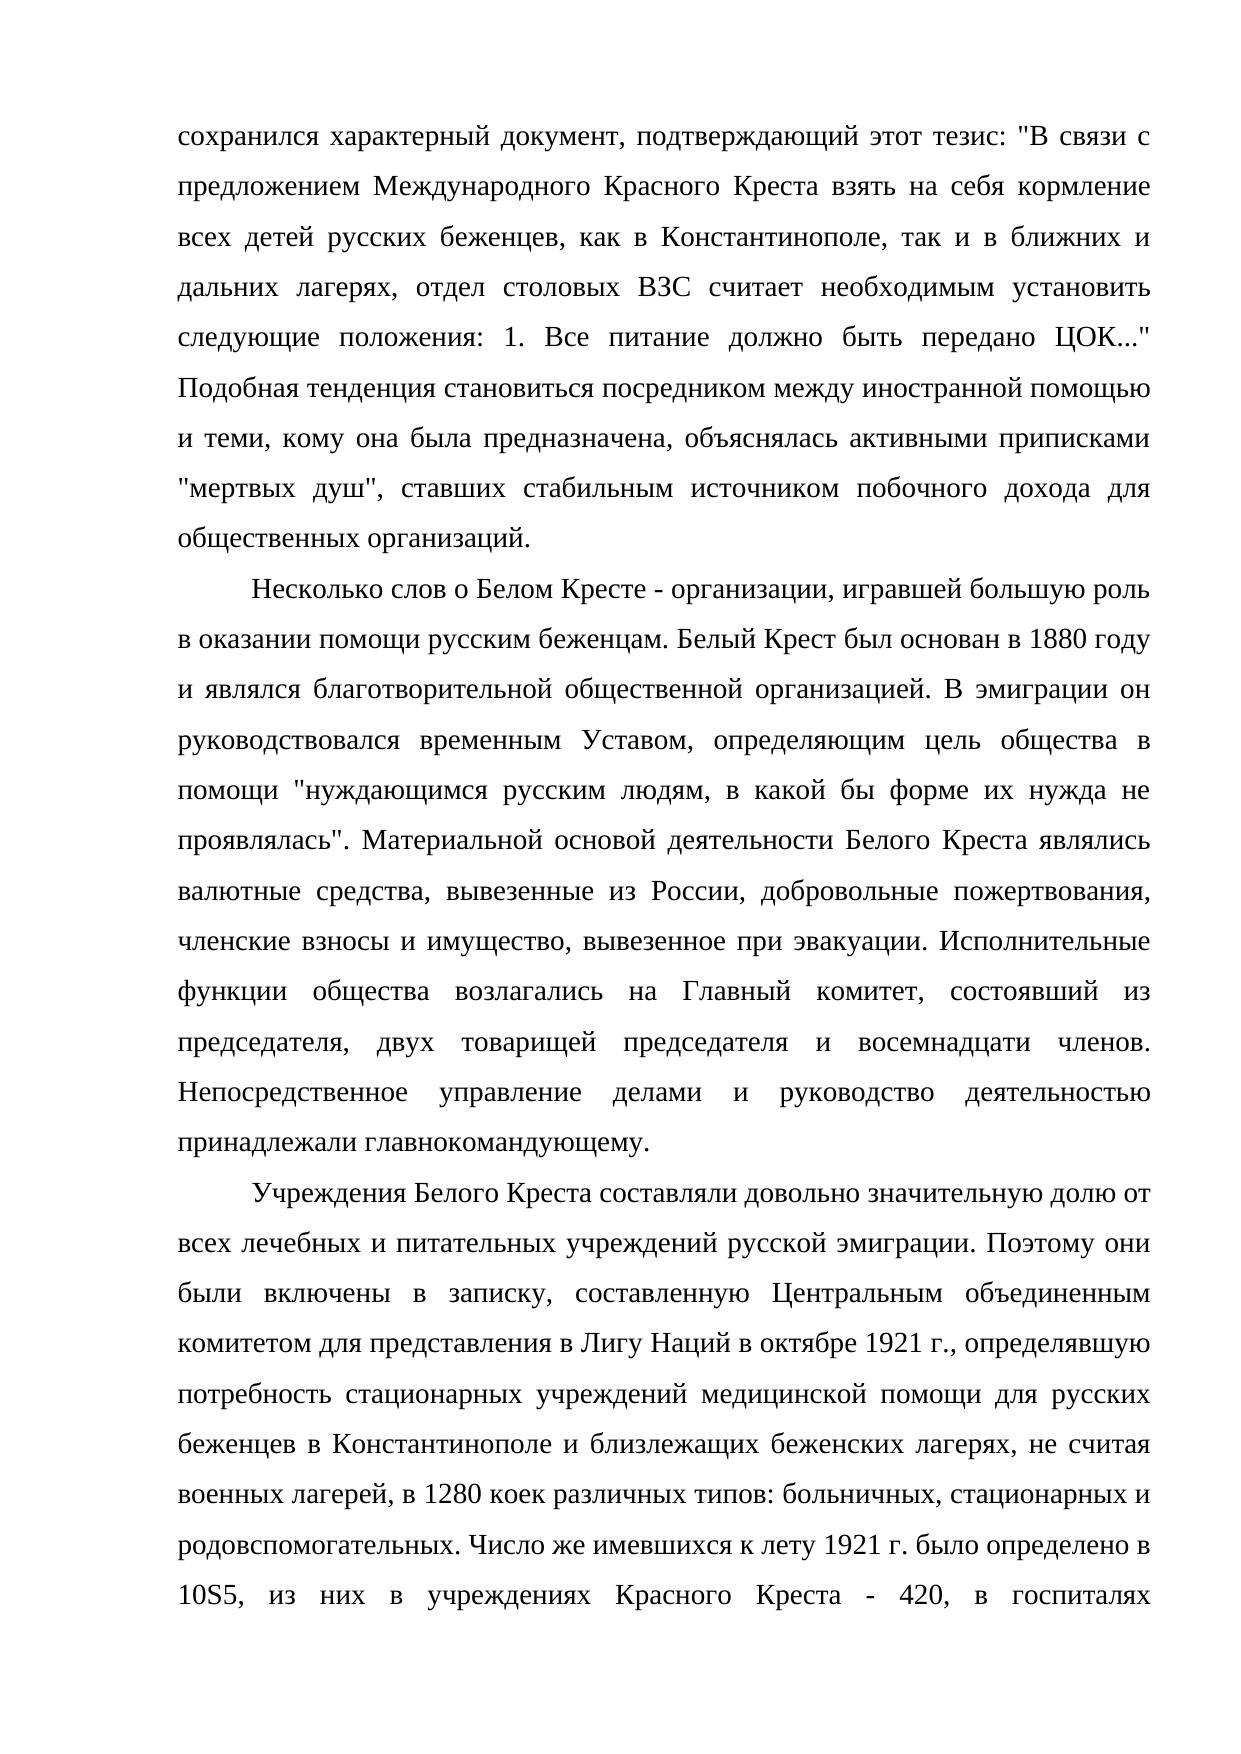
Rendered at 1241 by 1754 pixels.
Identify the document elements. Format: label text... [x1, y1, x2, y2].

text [177, 1175, 1152, 1611]
text Несколько слов о Белом Кресте - организации, игравшей большую роль в оказании помощи русским беженцам. Белый Крест был основан в 1880 году и являлся благотворительной общественной организацией. В эмиграции он руководствовался временным Уставом, определяющим цель общества в помощи "нуждающимся русским людям, в какой бы форме их нужда не проявлялась". Материальной основой деятельности Белого Креста являлись валютные средства, вывезенные из России, добровольные пожертвования, членские взносы и имущество, вывезенное при эвакуации. Исполнительные функции общества возлагались на Главный комитет, состоявший из председателя, двух товарищей председателя и восемнадцати членов. Непосредственное управление делами и руководство деятельностью принадлежали главнокомандующему. [177, 571, 1152, 1158]
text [177, 118, 1152, 554]
